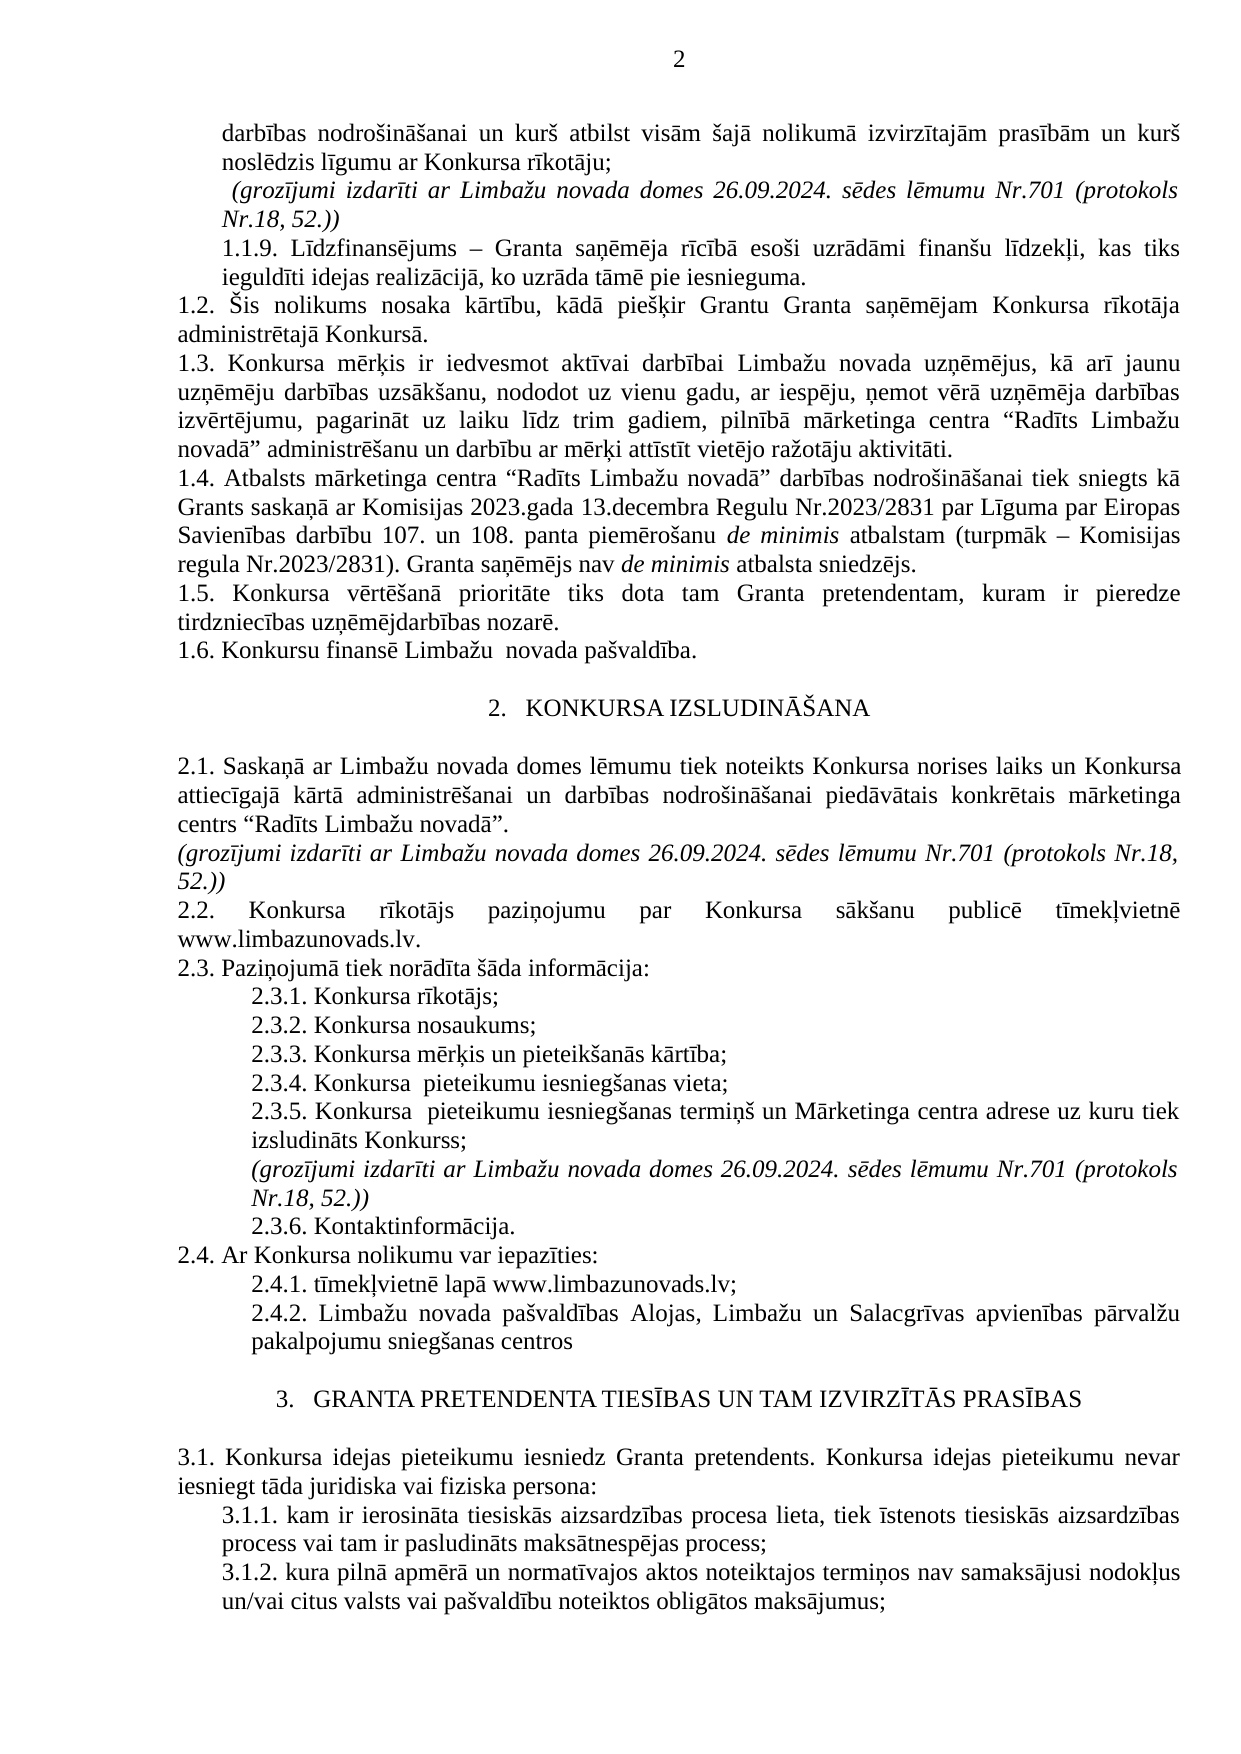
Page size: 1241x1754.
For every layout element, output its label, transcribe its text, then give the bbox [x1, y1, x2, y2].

text 2.2. Konkursa rīkotājs paziņojumu par Konkursa sākšanu publicē tīmekļvietnē www.limbazunovads.lv. [177, 895, 1181, 953]
text 2.3.2. Konkursa nosaukums; [251, 1010, 1181, 1039]
text 2.4. Ar Konkursa nolikumu var iepazīties: [177, 1240, 1181, 1269]
text 3.1. Konkursa idejas pieteikumu iesniedz Granta pretendents. Konkursa idejas pieteikumu nevar iesniegt tāda juridiska vai fiziska persona: [177, 1442, 1181, 1500]
text 2.4.2. Limbažu novada pašvaldības Alojas, Limbažu un Salacgrīvas apvienības pārvalžu pakalpojumu sniegšanas centros [251, 1298, 1181, 1355]
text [222, 118, 1181, 176]
text 2.3.4. Konkursa pieteikumu iesniegšanas vieta; [251, 1068, 1181, 1096]
text 3.1.1. kam ir ierosināta tiesiskās aizsardzības procesa lieta, tiek īstenots tiesiskās aizsardzības process vai tam ir pasludināts maksātnespējas process; [222, 1500, 1181, 1557]
text 1.1.9. Līdzfinansējums – Granta saņēmēja rīcībā esoši uzrādāmi finanšu līdzekļi, kas tiks ieguldīti idejas realizācijā, ko uzrāda tāmē pie iesnieguma. [222, 233, 1181, 291]
text 2.4.1. tīmekļvietnē lapā www.limbazunovads.lv; [251, 1269, 1181, 1298]
text 1.5. Konkursa vērtēšanā prioritāte tiks dota tam Granta pretendentam, kuram ir pieredze tirdzniecības uzņēmējdarbības nozarē. [177, 578, 1181, 636]
text 1.6. Konkursu finansē Limbažu novada pašvaldība. [177, 636, 1181, 664]
text (grozījumi izdarīti ar Limbažu novada domes 26.09.2024. sēdes lēmumu Nr.701 (protokols Nr.18, 52.)) [251, 1154, 1181, 1211]
text 2.3.5. Konkursa pieteikumu iesniegšanas termiņš un Mārketinga centra adrese uz kuru tiek izsludināts Konkurss; [251, 1096, 1181, 1154]
text 2.3.1. Konkursa rīkotājs; [251, 981, 1181, 1010]
text 1.4. Atbalsts mārketinga centra “Radīts Limbažu novadā” darbības nodrošināšanai tiek sniegts kā Grants saskaņā ar Komisijas 2023.gada 13.decembra Regulu Nr.2023/2831 par Līguma par Eiropas Savienības darbību 107. un 108. panta piemērošanu de minimis atbalstam (turpmāk – Komisijas regula Nr.2023/2831). Granta saņēmējs nav de minimis atbalsta sniedzējs. [177, 463, 1181, 578]
text 3.1.2. kura pilnā apmērā un normatīvajos aktos noteiktajos termiņos nav samaksājusi nodokļus un/vai citus valsts vai pašvaldību noteiktos obligātos maksājumus; [222, 1557, 1181, 1615]
text 2.3.3. Konkursa mērķis un pieteikšanās kārtība; [251, 1039, 1181, 1068]
text 2.1. Saskaņā ar Limbažu novada domes lēmumu tiek noteikts Konkursa norises laiks un Konkursa attiecīgajā kārtā administrēšanai un darbības nodrošināšanai piedāvātais konkrētais mārketinga centrs “Radīts Limbažu novadā”. [177, 751, 1181, 838]
text 2.3. Paziņojumā tiek norādīta šāda informācija: [177, 953, 1181, 981]
text (grozījumi izdarīti ar Limbažu novada domes 26.09.2024. sēdes lēmumu Nr.701 (protokols Nr.18, 52.)) [177, 838, 1181, 895]
subtitle KONKURSA IZSLUDINĀŠANA [177, 693, 1181, 722]
text 1.3. Konkursa mērķis ir iedvesmot aktīvai darbībai Limbažu novada uzņēmējus, kā arī jaunu uzņēmēju darbības uzsākšanu, nododot uz vienu gadu, ar iespēju, ņemot vērā uzņēmēja darbības izvērtējumu, pagarināt uz laiku līdz trim gadiem, pilnībā mārketinga centra “Radīts Limbažu novadā” administrēšanu un darbību ar mērķi attīstīt vietējo ražotāju aktivitāti. [177, 348, 1181, 463]
text 2.3.6. Kontaktinformācija. [251, 1211, 1181, 1240]
subtitle GRANTA PRETENDENTA TIESĪBAS UN TAM IZVIRZĪTĀS PRASĪBAS [177, 1384, 1181, 1413]
text 1.2. Šis nolikums nosaka kārtību, kādā piešķir Grantu Granta saņēmējam Konkursa rīkotāja administrētajā Konkursā. [177, 291, 1181, 348]
text (grozījumi izdarīti ar Limbažu novada domes 26.09.2024. sēdes lēmumu Nr.701 (protokols Nr.18, 52.)) [222, 176, 1181, 233]
